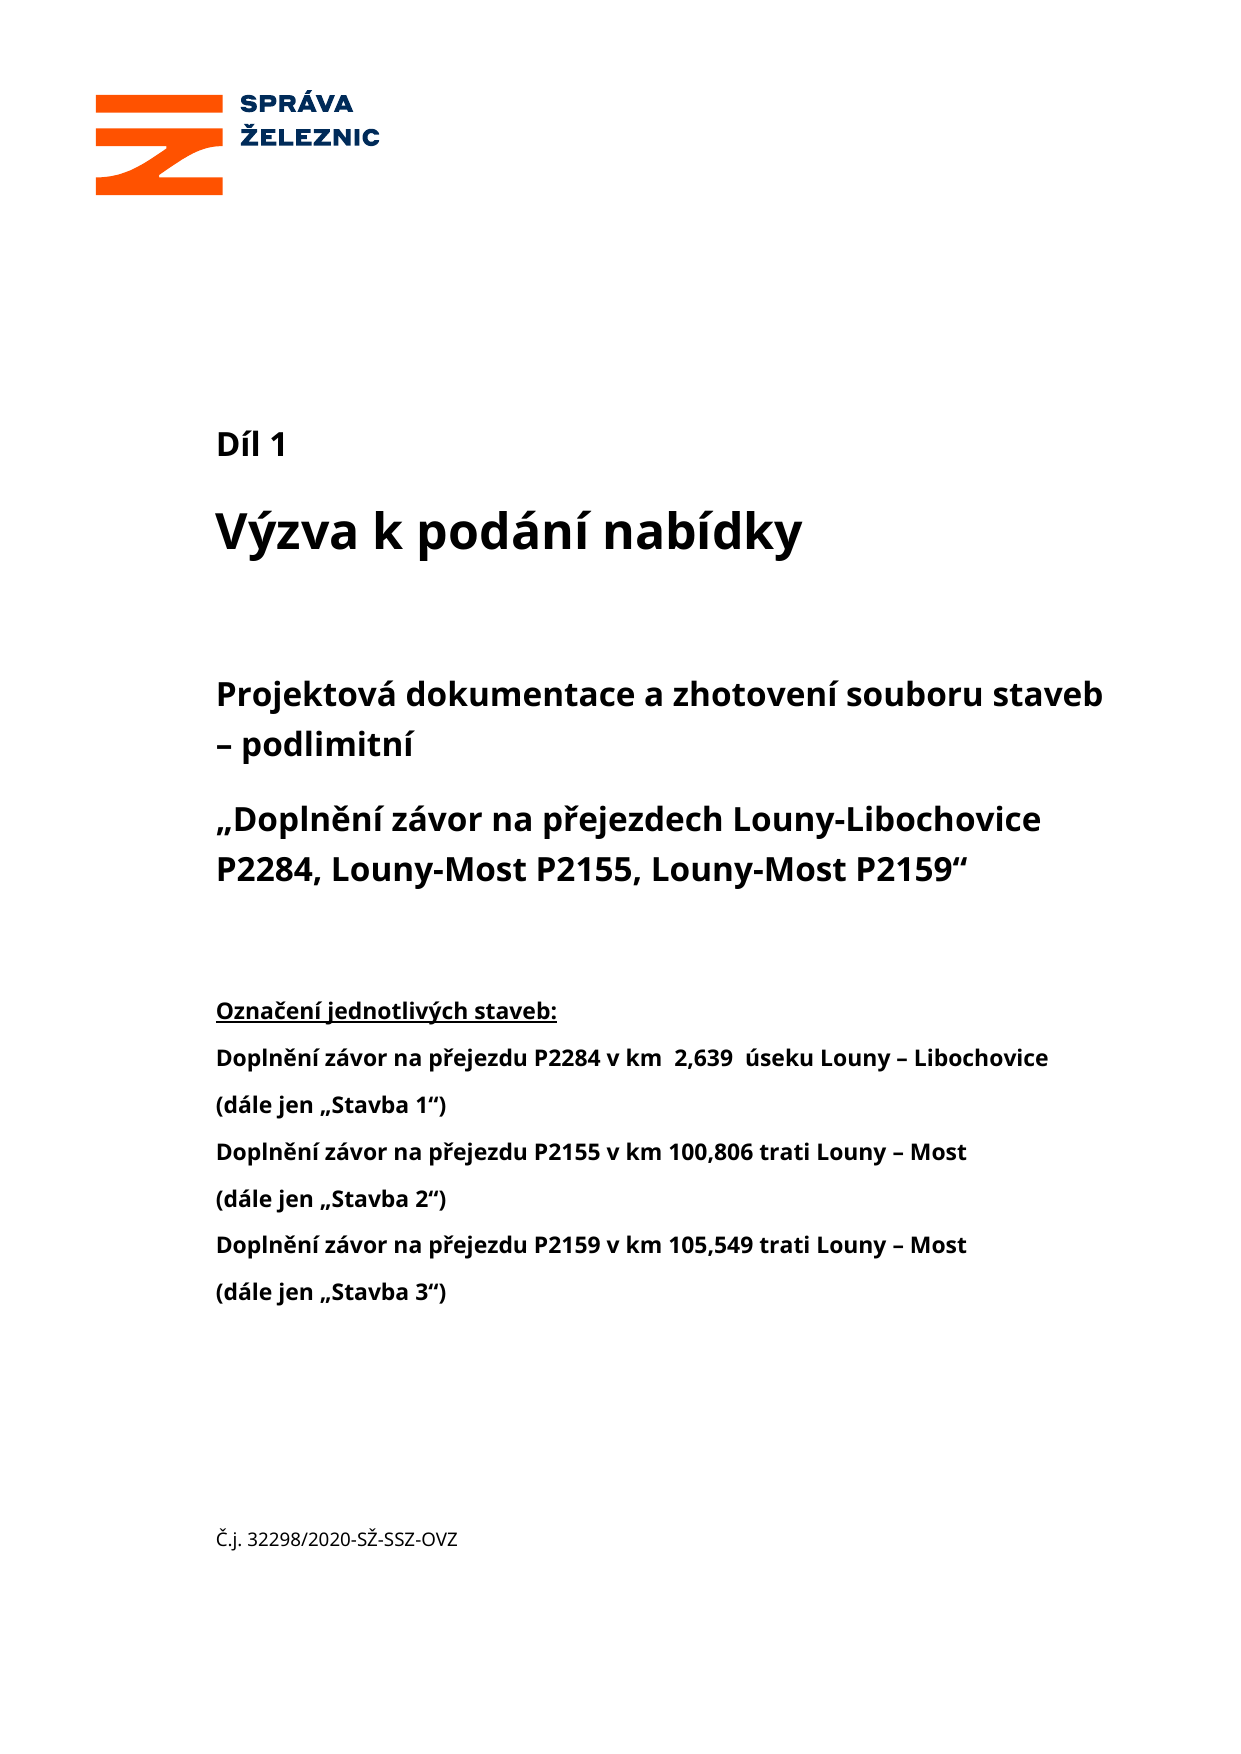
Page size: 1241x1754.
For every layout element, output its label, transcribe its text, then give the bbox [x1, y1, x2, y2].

list Doplnění závor na přejezdu P2284 v km 2,639 úseku Louny – Libochovice [216, 1042, 1122, 1073]
list Označení jednotlivých staveb: [216, 995, 1122, 1026]
text Výzva k podání nabídky [216, 496, 1122, 564]
text Projektová dokumentace a zhotovení souboru staveb – podlimitní [216, 671, 1122, 766]
list Č.j. 32298/2020-SŽ-SSZ-OVZ [216, 1526, 1122, 1551]
text Díl 1 [216, 421, 1122, 466]
list Doplnění závor na přejezdu P2159 v km 105,549 trati Louny – Most [216, 1229, 1122, 1261]
list (dále jen „Stavba 2“) [216, 1183, 1122, 1214]
list (dále jen „Stavba 3“) [216, 1276, 1122, 1308]
text „Doplnění závor na přejezdech Louny-Libochovice P2284, Louny-Most P2155, Louny-Most P2159“ [216, 795, 1122, 891]
list Doplnění závor na přejezdu P2155 v km 100,806 trati Louny – Most [216, 1136, 1122, 1167]
list (dále jen „Stavba 1“) [216, 1089, 1122, 1120]
